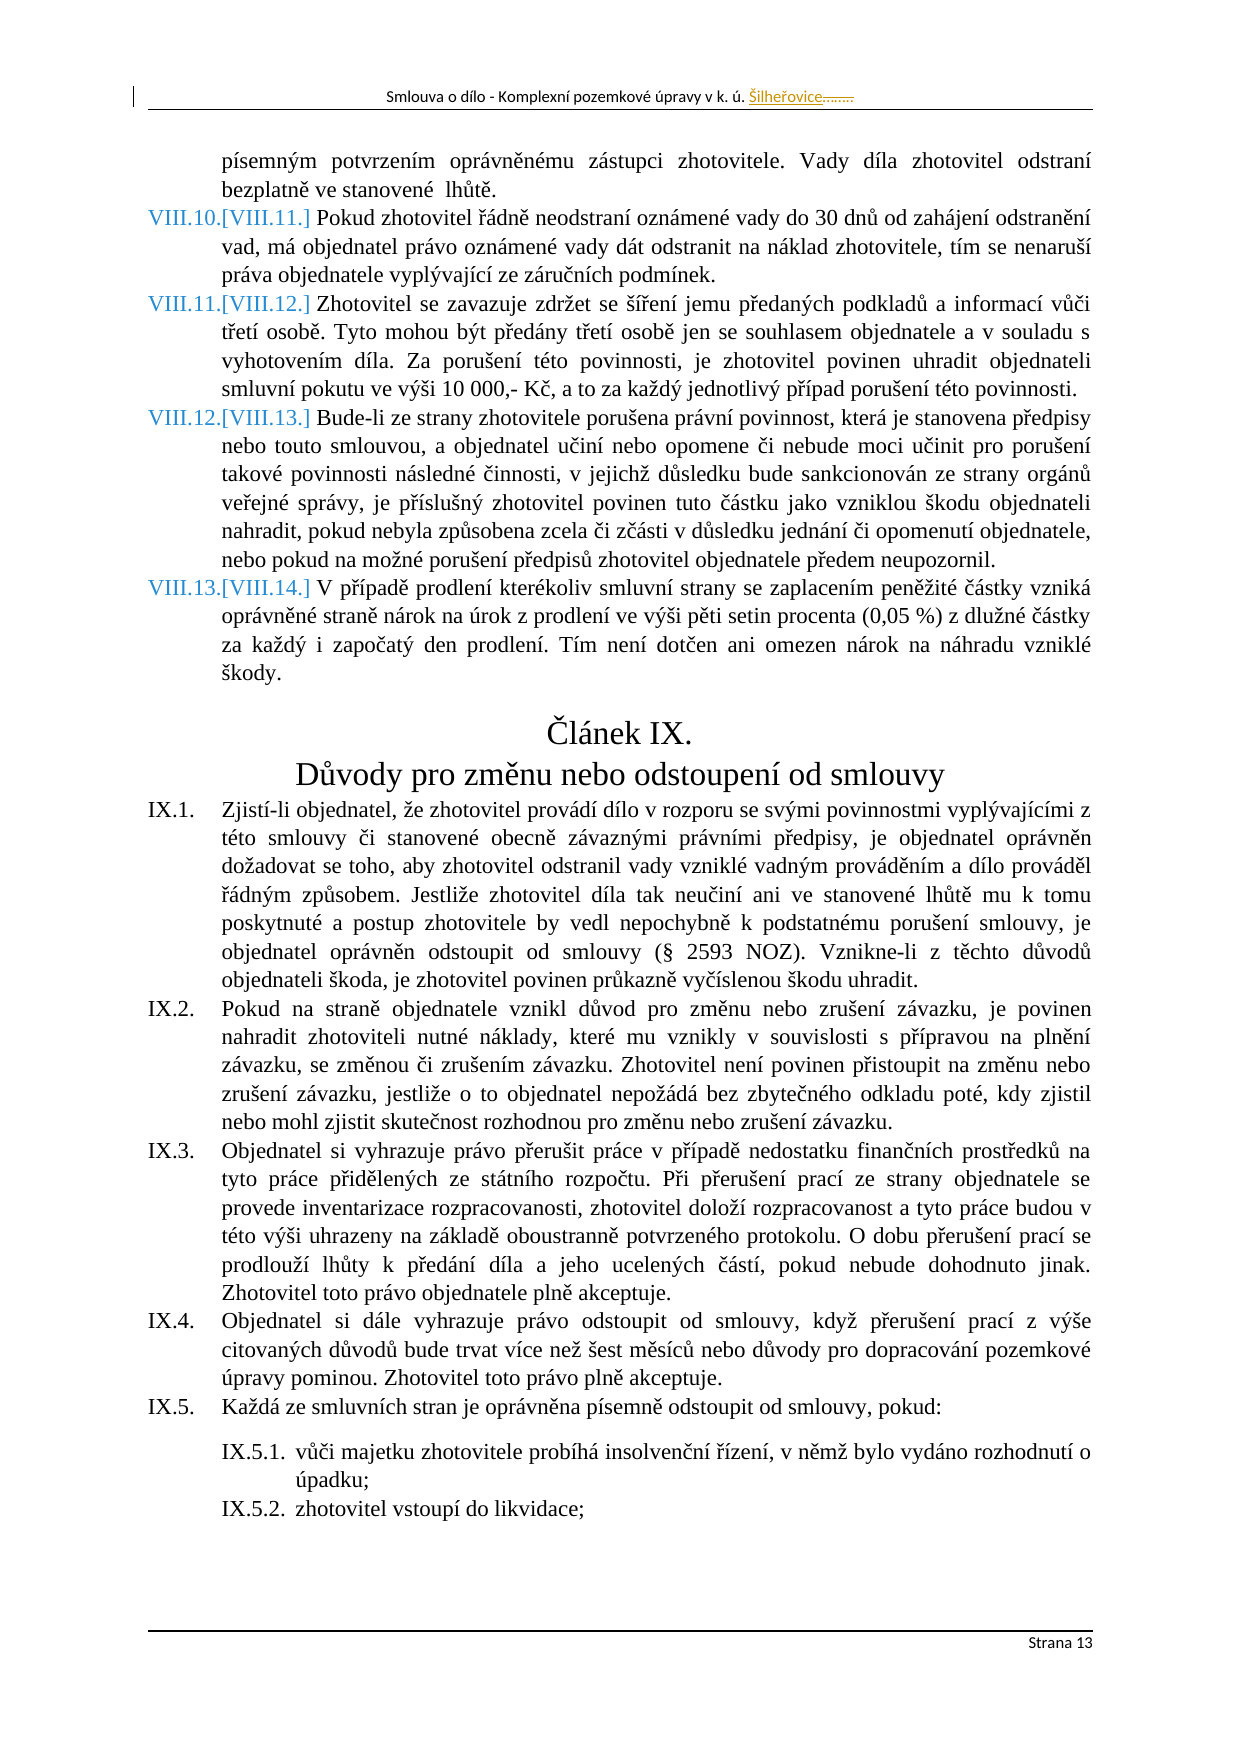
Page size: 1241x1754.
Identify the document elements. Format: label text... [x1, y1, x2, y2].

subtitle Důvody pro změnu nebo odstoupení od smlouvy [148, 713, 1093, 793]
text vůči majetku zhotovitele probíhá insolvenční řízení, v němž bylo vydáno rozhodnutí o úpadku; [221, 1438, 1093, 1493]
list Zjistí-li objednatel, že zhotovitel provádí dílo v rozporu se svými povinnostmi vyplývajícími z této smlouvy či stanovené obecně závaznými právními předpisy, je objednatel oprávněn dožadovat se toho, aby zhotovitel odstranil vady vzniklé vadným prováděním a dílo prováděl řádným způsobem. Jestliže zhotovitel díla tak neučiní ani ve stanovené lhůtě mu k tomu poskytnuté a postup zhotovitele by vedl nepochybně k podstatnému porušení smlouvy, je objednatel oprávněn odstoupit od smlouvy (§ 2593 NOZ). Vznikne-li z těchto důvodů objednateli škoda, je zhotovitel povinen průkazně vyčíslenou škodu uhradit. [148, 796, 1093, 993]
list V případě prodlení kterékoliv smluvní strany se zaplacením peněžité částky vzniká oprávněné straně nárok na úrok z prodlení ve výši pěti setin procenta (0,05 %) z dlužné částky za každý i započatý den prodlení. Tím není dotčen ani omezen nárok na náhradu vzniklé škody. [148, 574, 1093, 686]
list Pokud na straně objednatele vznikl důvod pro změnu nebo zrušení závazku, je povinen nahradit zhotoviteli nutné náklady, které mu vznikly v souvislosti s přípravou na plnění závazku, se změnou či zrušením závazku. Zhotovitel není povinen přistoupit na změnu nebo zrušení závazku, jestliže o to objednatel nepožádá bez zbytečného odkladu poté, kdy zjistil nebo mohl zjistit skutečnost rozhodnou pro změnu nebo zrušení závazku. [148, 995, 1093, 1135]
list Zhotovitel se zavazuje zdržet se šíření jemu předaných podkladů a informací vůči třetí osobě. Tyto mohou být předány třetí osobě jen se souhlasem objednatele a v souladu s vyhotovením díla. Za porušení této povinnosti, je zhotovitel povinen uhradit objednateli smluvní pokutu ve výši 10 000,- Kč, a to za každý jednotlivý případ porušení této povinnosti. [148, 290, 1093, 401]
list Bude-li ze strany zhotovitele porušena právní povinnost, která je stanovena předpisy nebo touto smlouvou, a objednatel učiní nebo opomene či nebude moci učinit pro porušení takové povinnosti následné činnosti, v jejichž důsledku bude sankcionován ze strany orgánů veřejné správy, je příslušný zhotovitel povinen tuto částku jako vzniklou škodu objednateli nahradit, pokud nebyla způsobena zcela či zčásti v důsledku jednání či opomenutí objednatele, nebo pokud na možné porušení předpisů zhotovitel objednatele předem neupozornil. [148, 403, 1093, 572]
list Pokud zhotovitel řádně neodstraní oznámené vady do 30 dnů od zahájení odstranění vad, má objednatel právo oznámené vady dát odstranit na náklad zhotovitele, tím se nenaruší práva objednatele vyplývající ze záručních podmínek. [148, 204, 1093, 288]
list Objednatel si vyhrazuje právo přerušit práce v případě nedostatku finančních prostředků na tyto práce přidělených ze státního rozpočtu. Při přerušení prací ze strany objednatele se provede inventarizace rozpracovanosti, zhotovitel doloží rozpracovanost a tyto práce budou v této výši uhrazeny na základě oboustranně potvrzeného protokolu. O dobu přerušení prací se prodlouží lhůty k předání díla a jeho ucelených částí, pokud nebude dohodnuto jinak. Zhotovitel toto právo objednatele plně akceptuje. [148, 1137, 1093, 1305]
list Každá ze smluvních stran je oprávněna písemně odstoupit od smlouvy, pokud: [148, 1393, 1093, 1419]
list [148, 148, 1093, 202]
text zhotovitel vstoupí do likvidace; [221, 1495, 1093, 1521]
list Objednatel si dále vyhrazuje právo odstoupit od smlouvy, když přerušení prací z výše citovaných důvodů bude trvat více než šest měsíců nebo důvody pro dopracování pozemkové úpravy pominou. Zhotovitel toto právo plně akceptuje. [148, 1307, 1093, 1391]
